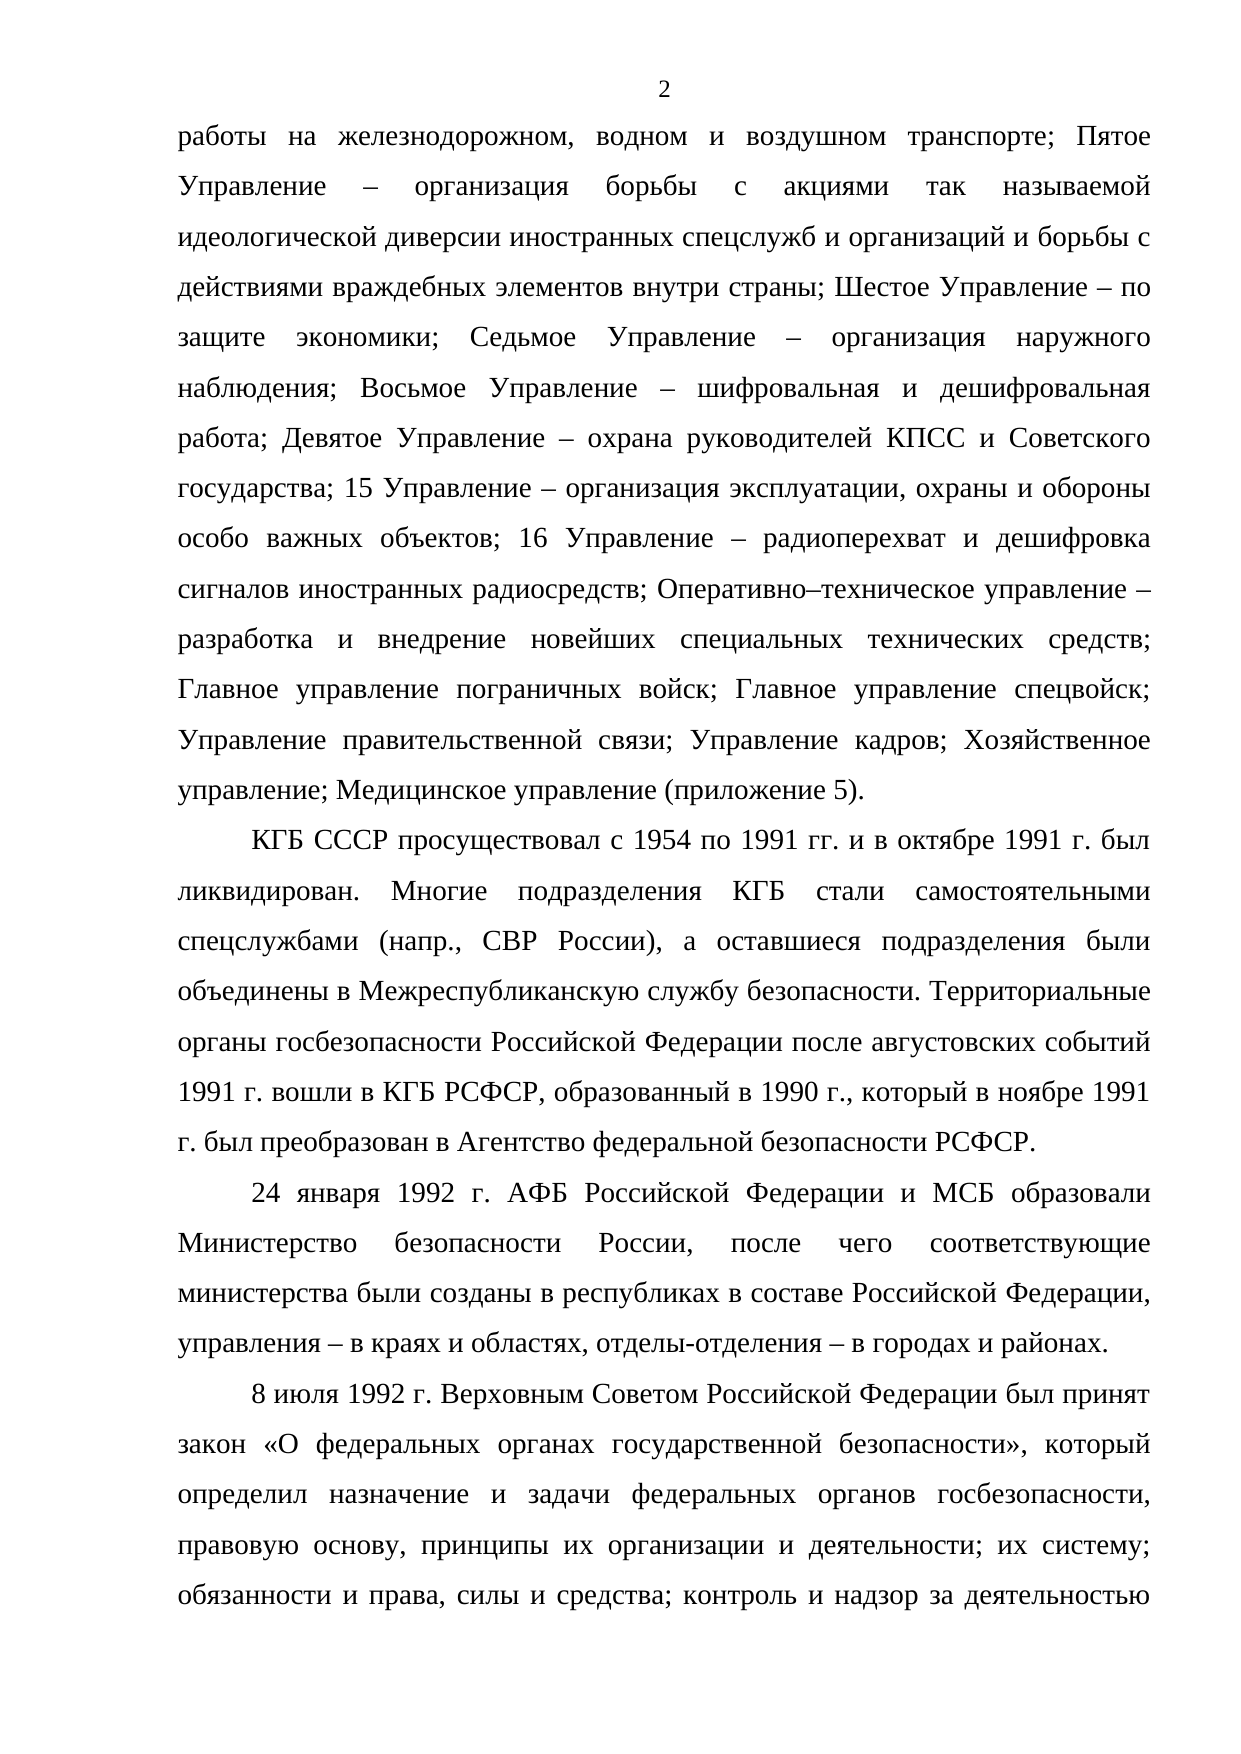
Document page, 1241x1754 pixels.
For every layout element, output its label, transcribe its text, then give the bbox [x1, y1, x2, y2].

text 24 января 1992 г. АФБ Российской Федерации и МСБ образовали Министерство безопасности России, после чего соответствующие министерства были созданы в республиках в составе Российской Федерации, управления – в краях и областях, отделы-отделения – в городах и районах. [177, 1175, 1152, 1359]
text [177, 1376, 1152, 1611]
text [177, 118, 1152, 806]
text КГБ СССР просуществовал с 1954 по 1991 гг. и в октябре 1991 г. был ликвидирован. Многие подразделения КГБ стали самостоятельными спецслужбами (напр., СВР России), а оставшиеся подразделения были объединены в Межреспубликанскую службу безопасности. Территориальные органы госбезопасности Российской Федерации после августовских событий 1991 г. вошли в КГБ РСФСР, образованный в 1990 г., который в ноябре 1991 г. был преобразован в Агентство федеральной безопасности РСФСР. [177, 822, 1152, 1158]
